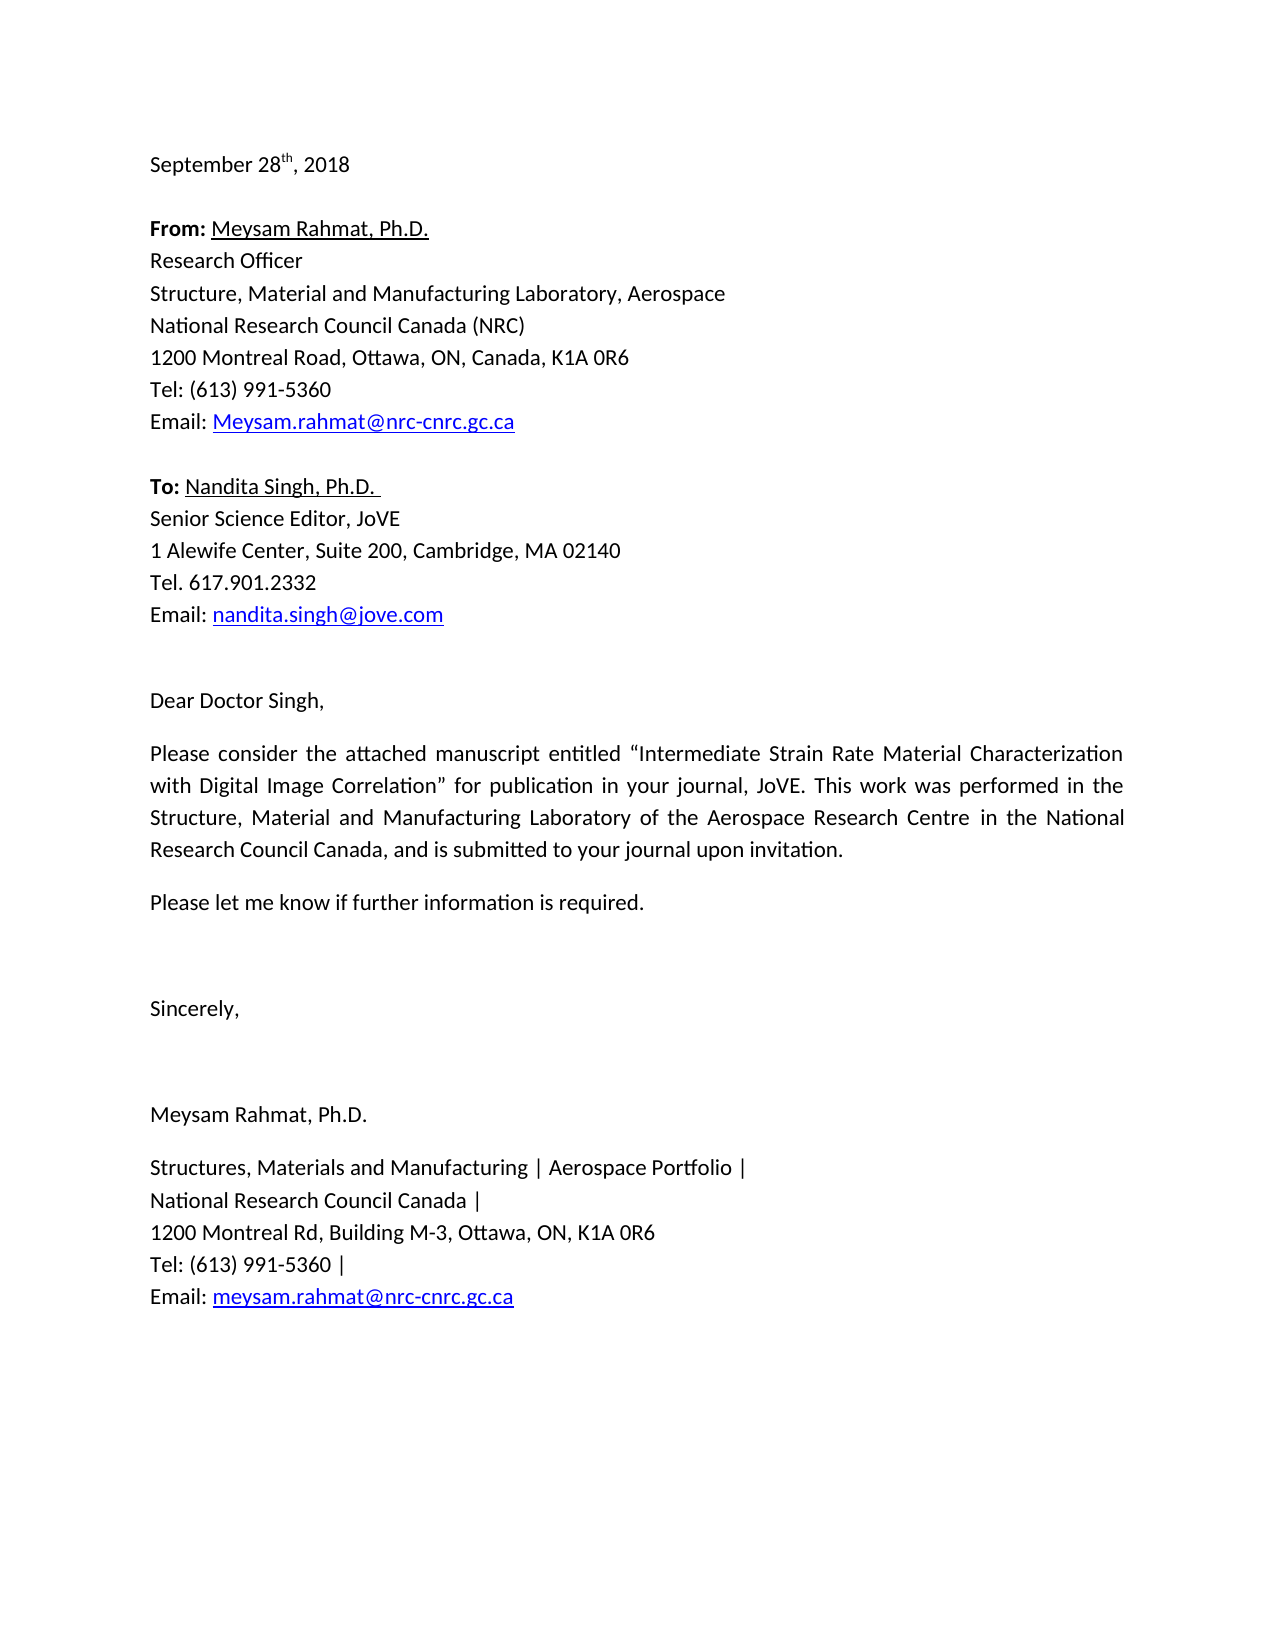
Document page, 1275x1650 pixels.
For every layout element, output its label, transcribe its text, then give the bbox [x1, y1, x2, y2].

text National Research Council Canada (NRC) [150, 311, 1125, 339]
text Tel. 617.901.2332 [150, 568, 1125, 596]
text To: Nandita Singh, Ph.D. [150, 472, 1125, 500]
text Email: nandita.singh@jove.com [150, 601, 1125, 629]
text Email: meysam.rahmat@nrc-cnrc.gc.ca [150, 1282, 1125, 1310]
text Please consider the attached manuscript entitled “Intermediate Strain Rate Material Characterization with Digital Image Correlation” for publication in your journal, JoVE. This work was performed in the Structure, Material and Manufacturing Laboratory of the Aerospace Research Centre in the National Research Council Canada, and is submitted to your journal upon invitation. [150, 739, 1125, 863]
text 1200 Montreal Road, Ottawa, ON, Canada, K1A 0R6 [150, 343, 1125, 371]
text Tel: (613) 991-5360 | [150, 1250, 1125, 1278]
text Structures, Materials and Manufacturing | Aerospace Portfolio | [150, 1153, 1125, 1182]
text Please let me know if further information is required. [150, 888, 1125, 916]
text Dear Doctor Singh, [150, 686, 1125, 714]
text 1 Alewife Center, Suite 200, Cambridge, MA 02140 [150, 536, 1125, 564]
text Research Officer [150, 247, 1125, 274]
text September 28th, 2018 [150, 150, 1125, 178]
text Sincerely, [150, 994, 1125, 1022]
text From: Meysam Rahmat, Ph.D. [150, 214, 1125, 242]
text 1200 Montreal Rd, Building M-3, Ottawa, ON, K1A 0R6 [150, 1218, 1125, 1246]
text Meysam Rahmat, Ph.D. [150, 1101, 1125, 1128]
text Email: Meysam.rahmat@nrc-cnrc.gc.ca [150, 407, 1125, 436]
text Tel: (613) 991-5360 [150, 375, 1125, 403]
text Senior Science Editor, JoVE [150, 504, 1125, 532]
text Structure, Material and Manufacturing Laboratory, Aerospace [150, 279, 1125, 307]
text National Research Council Canada | [150, 1186, 1125, 1214]
